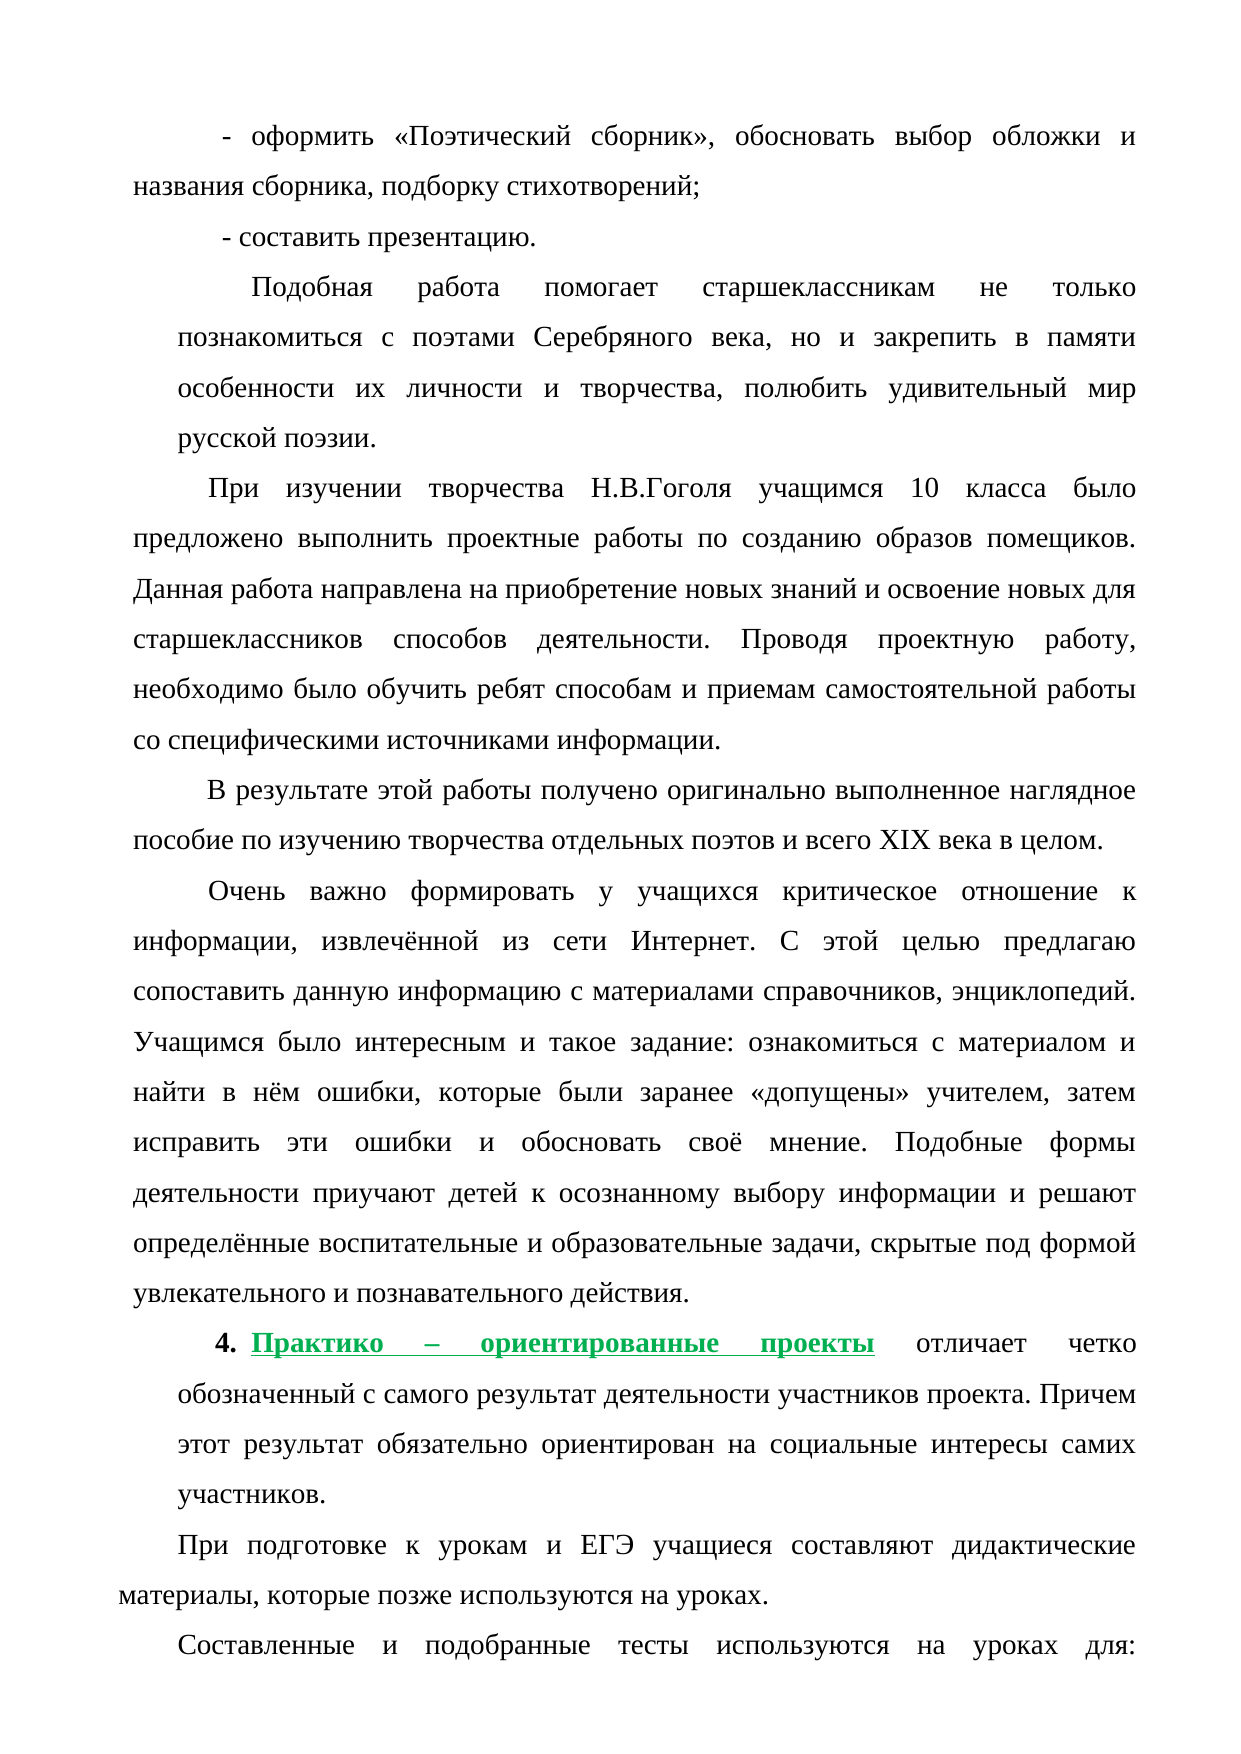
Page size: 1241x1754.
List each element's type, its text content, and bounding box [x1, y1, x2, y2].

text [118, 1627, 1137, 1661]
list Практико – ориентированные проекты отличает четко обозначенный с самого результат деятельности участников проекта. Причем этот результат обязательно ориентирован на социальные интересы самих участников. [177, 1326, 1137, 1510]
text При подготовке к урокам и ЕГЭ учащиеся составляют дидактические материалы, которые позже используются на уроках. [118, 1527, 1137, 1611]
text - составить презентацию. [133, 219, 1137, 252]
text Очень важно формировать у учащихся критическое отношение к информации, извлечённой из сети Интернет. С этой целью предлагаю сопоставить данную информацию с материалами справочников, энциклопедий. Учащимся было интересным и такое задание: ознакомиться с материалом и найти в нём ошибки, которые были заранее «допущены» учителем, затем исправить эти ошибки и обосновать своё мнение. Подобные формы деятельности приучают детей к осознанному выбору информации и решают определённые воспитательные и образовательные задачи, скрытые под формой увлекательного и познавательного действия. [133, 873, 1137, 1309]
text Подобная работа помогает старшеклассникам не только познакомиться с поэтами Серебряного века, но и закрепить в памяти особенности их личности и творчества, полюбить удивительный мир русской поэзии. [177, 269, 1137, 453]
text При изучении творчества Н.В.Гоголя учащимся 10 класса было предложено выполнить проектные работы по созданию образов помещиков. Данная работа направлена на приобретение новых знаний и освоение новых для старшеклассников способов деятельности. Проводя проектную работу, необходимо было обучить ребят способам и приемам самостоятельной работы со специфическими источниками информации. [133, 470, 1137, 755]
text В результате этой работы получено оригинально выполненное наглядное пособие по изучению творчества отдельных поэтов и всего XIX века в целом. [133, 772, 1137, 856]
text - оформить «Поэтический сборник», обосновать выбор обложки и названия сборника, подборку стихотворений; [133, 118, 1137, 202]
